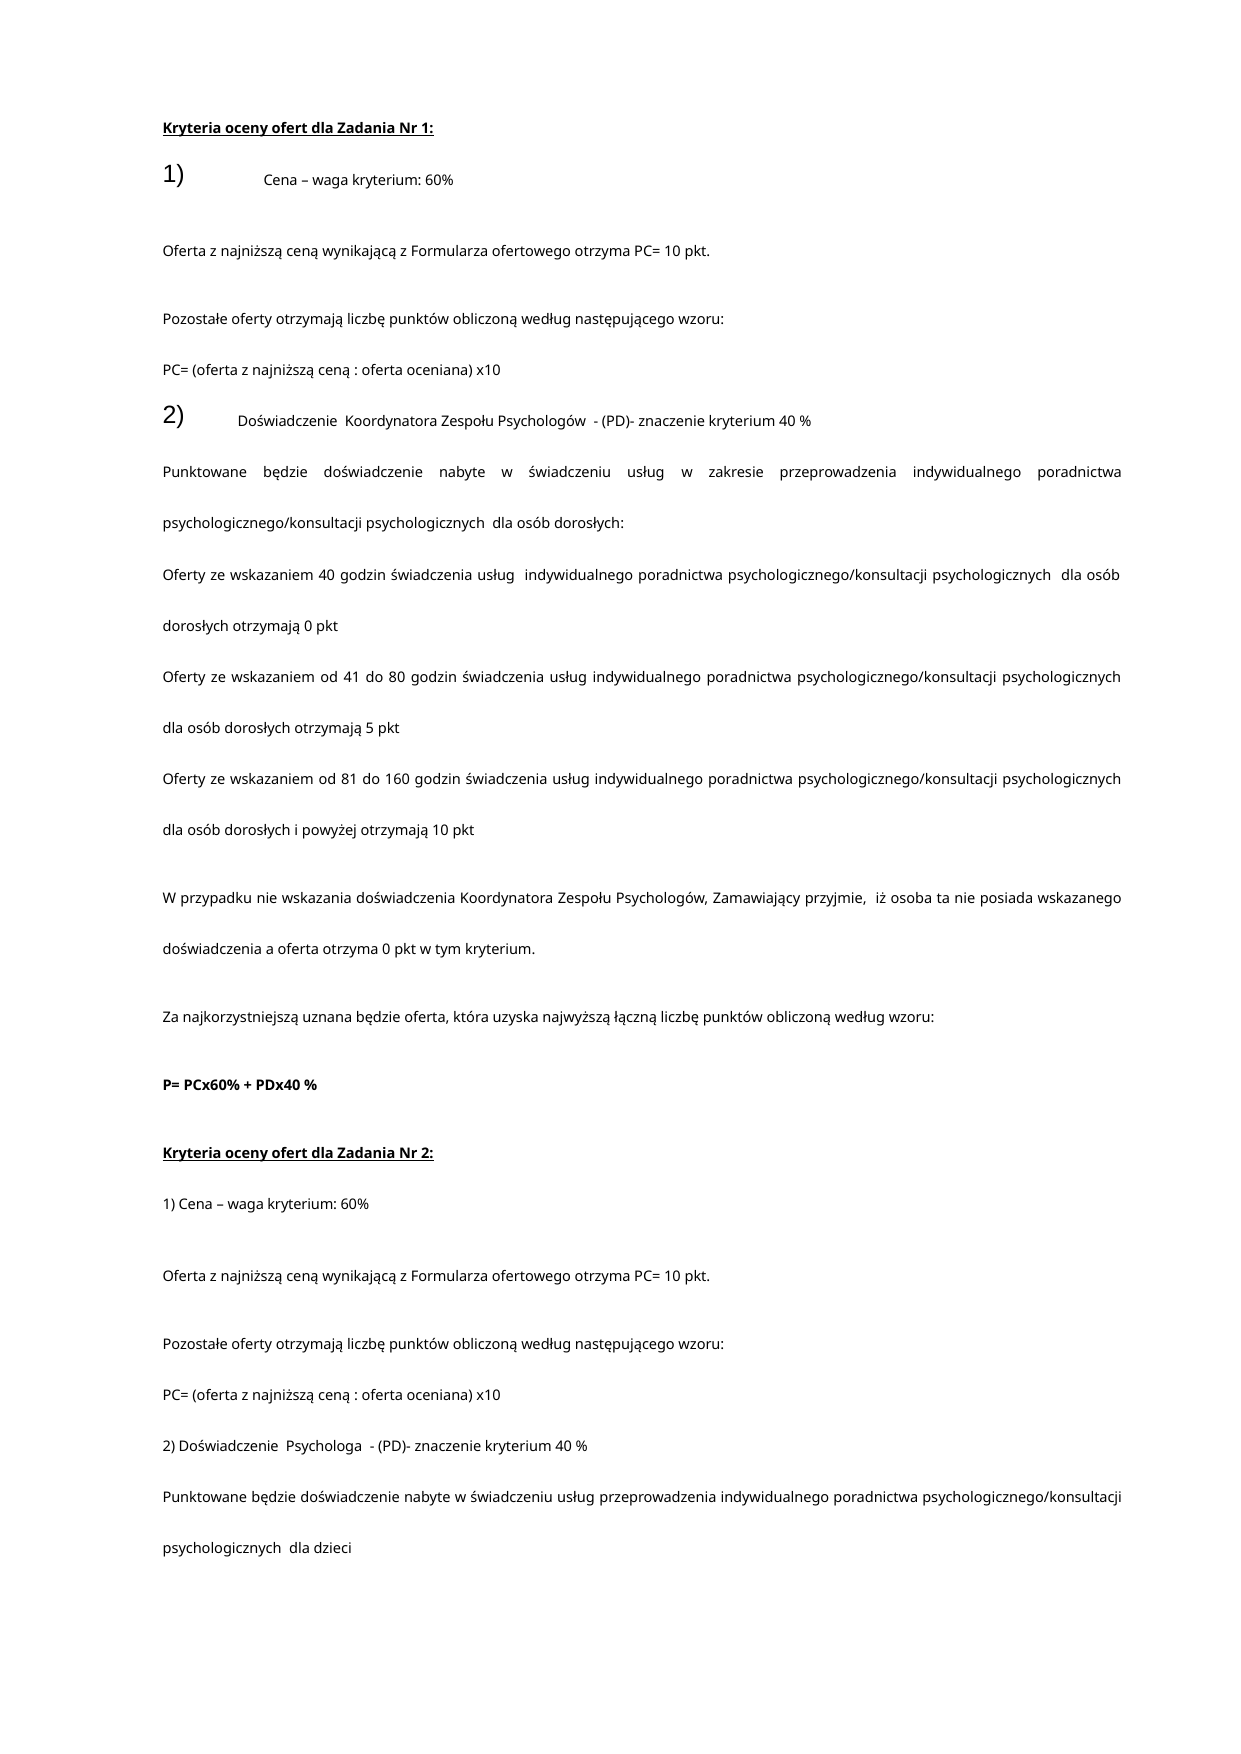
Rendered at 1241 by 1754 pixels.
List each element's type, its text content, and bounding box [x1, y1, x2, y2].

text Kryteria oceny ofert dla Zadania Nr 1: [162, 104, 1122, 138]
text Oferty ze wskazaniem 40 godzin świadczenia usług indywidualnego poradnictwa psychologicznego/konsultacji psychologicznych dla osób dorosłych otrzymają 0 pkt [162, 550, 1122, 635]
list 1) Cena – waga kryterium: 60% [162, 1180, 1122, 1214]
text Oferty ze wskazaniem od 41 do 80 godzin świadczenia usług indywidualnego poradnictwa psychologicznego/konsultacji psychologicznych dla osób dorosłych otrzymają 5 pkt [162, 652, 1122, 737]
text Pozostałe oferty otrzymają liczbę punktów obliczoną według następującego wzoru: [162, 295, 1122, 329]
list Oferta z najniższą ceną wynikającą z Formularza ofertowego otrzyma PC= 10 pkt. [162, 227, 1122, 261]
text Oferty ze wskazaniem od 81 do 160 godzin świadczenia usług indywidualnego poradnictwa psychologicznego/konsultacji psychologicznych dla osób dorosłych i powyżej otrzymają 10 pkt [162, 754, 1122, 839]
list Doświadczenie Koordynatora Zespołu Psychologów - (PD)- znaczenie kryterium 40 % [162, 397, 1122, 431]
text Pozostałe oferty otrzymają liczbę punktów obliczoną według następującego wzoru: [162, 1319, 1122, 1354]
text Punktowane będzie doświadczenie nabyte w świadczeniu usług przeprowadzenia indywidualnego poradnictwa psychologicznego/konsultacji psychologicznych dla dzieci [162, 1473, 1122, 1558]
list Za najkorzystniejszą uznana będzie oferta, która uzyska najwyższą łączną liczbę punktów obliczoną według wzoru: [162, 993, 1122, 1027]
text 2) Doświadczenie Psychologa - (PD)- znaczenie kryterium 40 % [162, 1422, 1122, 1456]
text Punktowane będzie doświadczenie nabyte w świadczeniu usług w zakresie przeprowadzenia indywidualnego poradnictwa psychologicznego/konsultacji psychologicznych dla osób dorosłych: [162, 448, 1122, 533]
list Oferta z najniższą ceną wynikającą z Formularza ofertowego otrzyma PC= 10 pkt. [162, 1252, 1122, 1286]
text Kryteria oceny ofert dla Zadania Nr 2: [162, 1129, 1122, 1163]
list PC= (oferta z najniższą ceną : oferta oceniana) x10 [162, 346, 1122, 380]
list P= PCx60% + PDx40 % [162, 1061, 1122, 1095]
text W przypadku nie wskazania doświadczenia Koordynatora Zespołu Psychologów, Zamawiający przyjmie, iż osoba ta nie posiada wskazanego doświadczenia a oferta otrzyma 0 pkt w tym kryterium. [162, 873, 1122, 959]
list Cena – waga kryterium: 60% [162, 155, 1122, 189]
list PC= (oferta z najniższą ceną : oferta oceniana) x10 [162, 1371, 1122, 1405]
